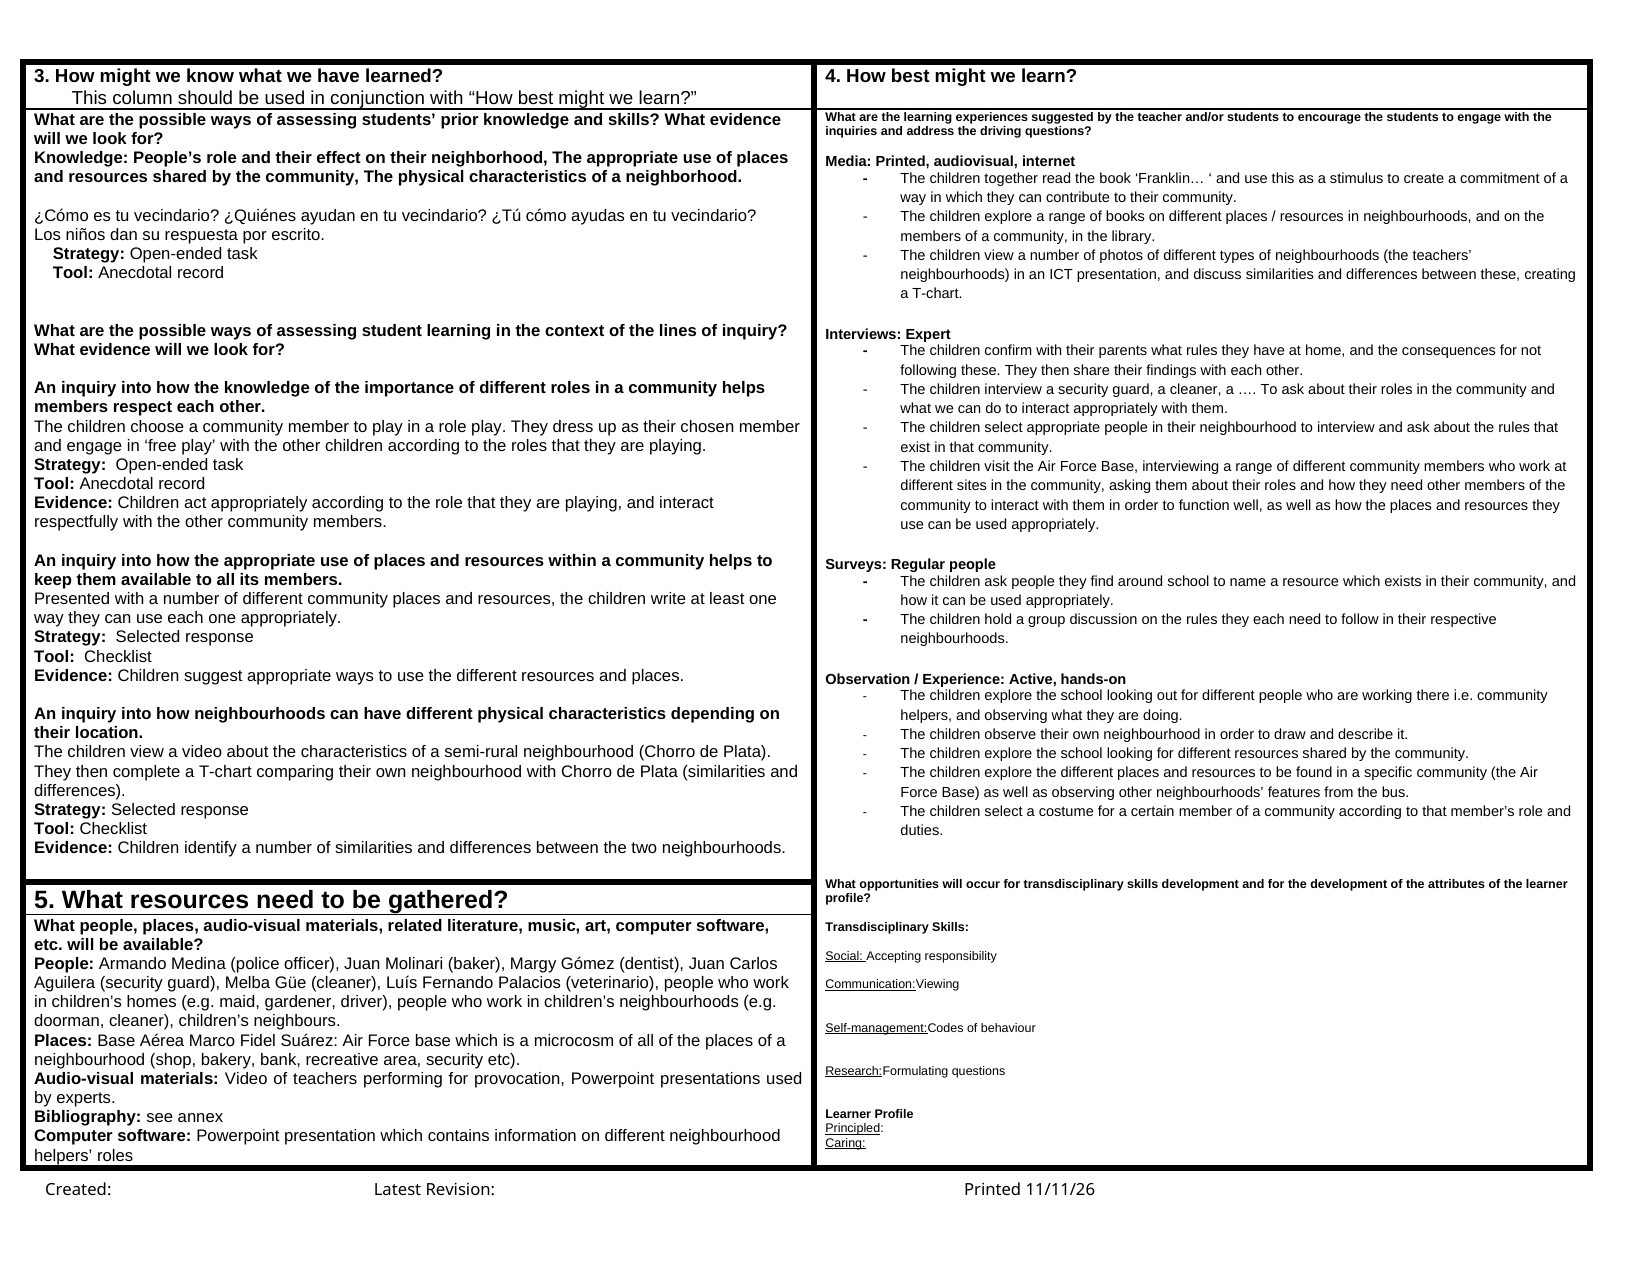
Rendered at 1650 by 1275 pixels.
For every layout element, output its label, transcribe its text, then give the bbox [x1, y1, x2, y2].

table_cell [26, 915, 811, 1164]
table_cell What are the possible ways of assessing students’ prior knowledge and skills? What evidence will we look for? Knowledge: People’s role and their effect on their neighborhood, The appropriate use of places and resources shared by the community, The physical characteristics of a neighborhood. ¿Cómo es tu vecindario? ¿Quiénes ayudan en tu vecindario? ¿Tú cómo ayudas en tu vecindario? Los niños dan su respuesta por escrito. Strategy: Open-ended task Tool: Anecdotal record What are the possible ways of assessing student learning in the context of the lines of inquiry? What evidence will we look for? An inquiry into how the knowledge of the importance of different roles in a community helps members respect each other. The children choose a community member to play in a role play. They dress up as their chosen member and engage in ‘free play’ with the other children according to the roles that they are playing. Strategy: Open-ended task Tool: Anecdotal record Evidence: Children act appropriately according to the role that they are playing, and interact respectfully with the other community members. An inquiry into how the appropriate use of places and resources within a community helps to keep them available to all its members. Presented with a number of different community places and resources, the children write at least one way they can use each one appropriately. Strategy: Selected response Tool: Checklist Evidence: Children suggest appropriate ways to use the different resources and places. An inquiry into how neighbourhoods can have different physical characteristics depending on their location. The children view a video about the characteristics of a semi-rural neighbourhood (Chorro de Plata). They then complete a T-chart comparing their own neighbourhood with Chorro de Plata (similarities and differences). Strategy: Selected response Tool: Checklist Evidence: Children identify a number of similarities and differences between the two neighbourhoods. [26, 110, 811, 879]
table_header 3. How might we know what we have learned? This column should be used in conjunction with “How best might we learn?” [26, 65, 811, 108]
table_cell What are the learning experiences suggested by the teacher and/or students to encourage the students to engage with the inquiries and address the driving questions? Media: Printed, audiovisual, internet The children together read the book ‘Franklin… ‘ and use this as a stimulus to create a commitment of a way in which they can contribute to their community. The children explore a range of books on different places / resources in neighbourhoods, and on the members of a community, in the library. The children view a number of photos of different types of neighbourhoods (the teachers’ neighbourhoods) in an ICT presentation, and discuss similarities and differences between these, creating a T-chart. Interviews: Expert The children confirm with their parents what rules they have at home, and the consequences for not following these. They then share their findings with each other. The children interview a security guard, a cleaner, a …. To ask about their roles in the community and what we can do to interact appropriately with them. The children select appropriate people in their neighbourhood to interview and ask about the rules that exist in that community. The children visit the Air Force Base, interviewing a range of different community members who work at different sites in the community, asking them about their roles and how they need other members of the community to interact with them in order to function well, as well as how the places and resources they use can be used appropriately. Surveys: Regular people The children ask people they find around school to name a resource which exists in their community, and how it can be used appropriately. The children hold a group discussion on the rules they each need to follow in their respective neighbourhoods. Observation / Experience: Active, hands-on The children explore the school looking out for different people who are working there i.e. community helpers, and observing what they are doing. The children observe their own neighbourhood in order to draw and describe it. The children explore the school looking for different resources shared by the community. The children explore the different places and resources to be found in a specific community (the Air Force Base) as well as observing other neighbourhoods’ features from the bus. The children select a costume for a certain member of a community according to that member’s role and duties. What opportunities will occur for transdisciplinary skills development and for the development of the attributes of the learner profile? Transdisciplinary Skills: Social: Accepting responsibility Communication:Viewing Self-management:Codes of behaviour Research:Formulating questions Learner Profile Principled: Caring: Attitudes Tolerance: Empathy: Cooperation: [817, 110, 1587, 1164]
table_cell 5. What resources need to be gathered? [26, 885, 811, 914]
table_header 4. How best might we learn? [817, 65, 1587, 108]
